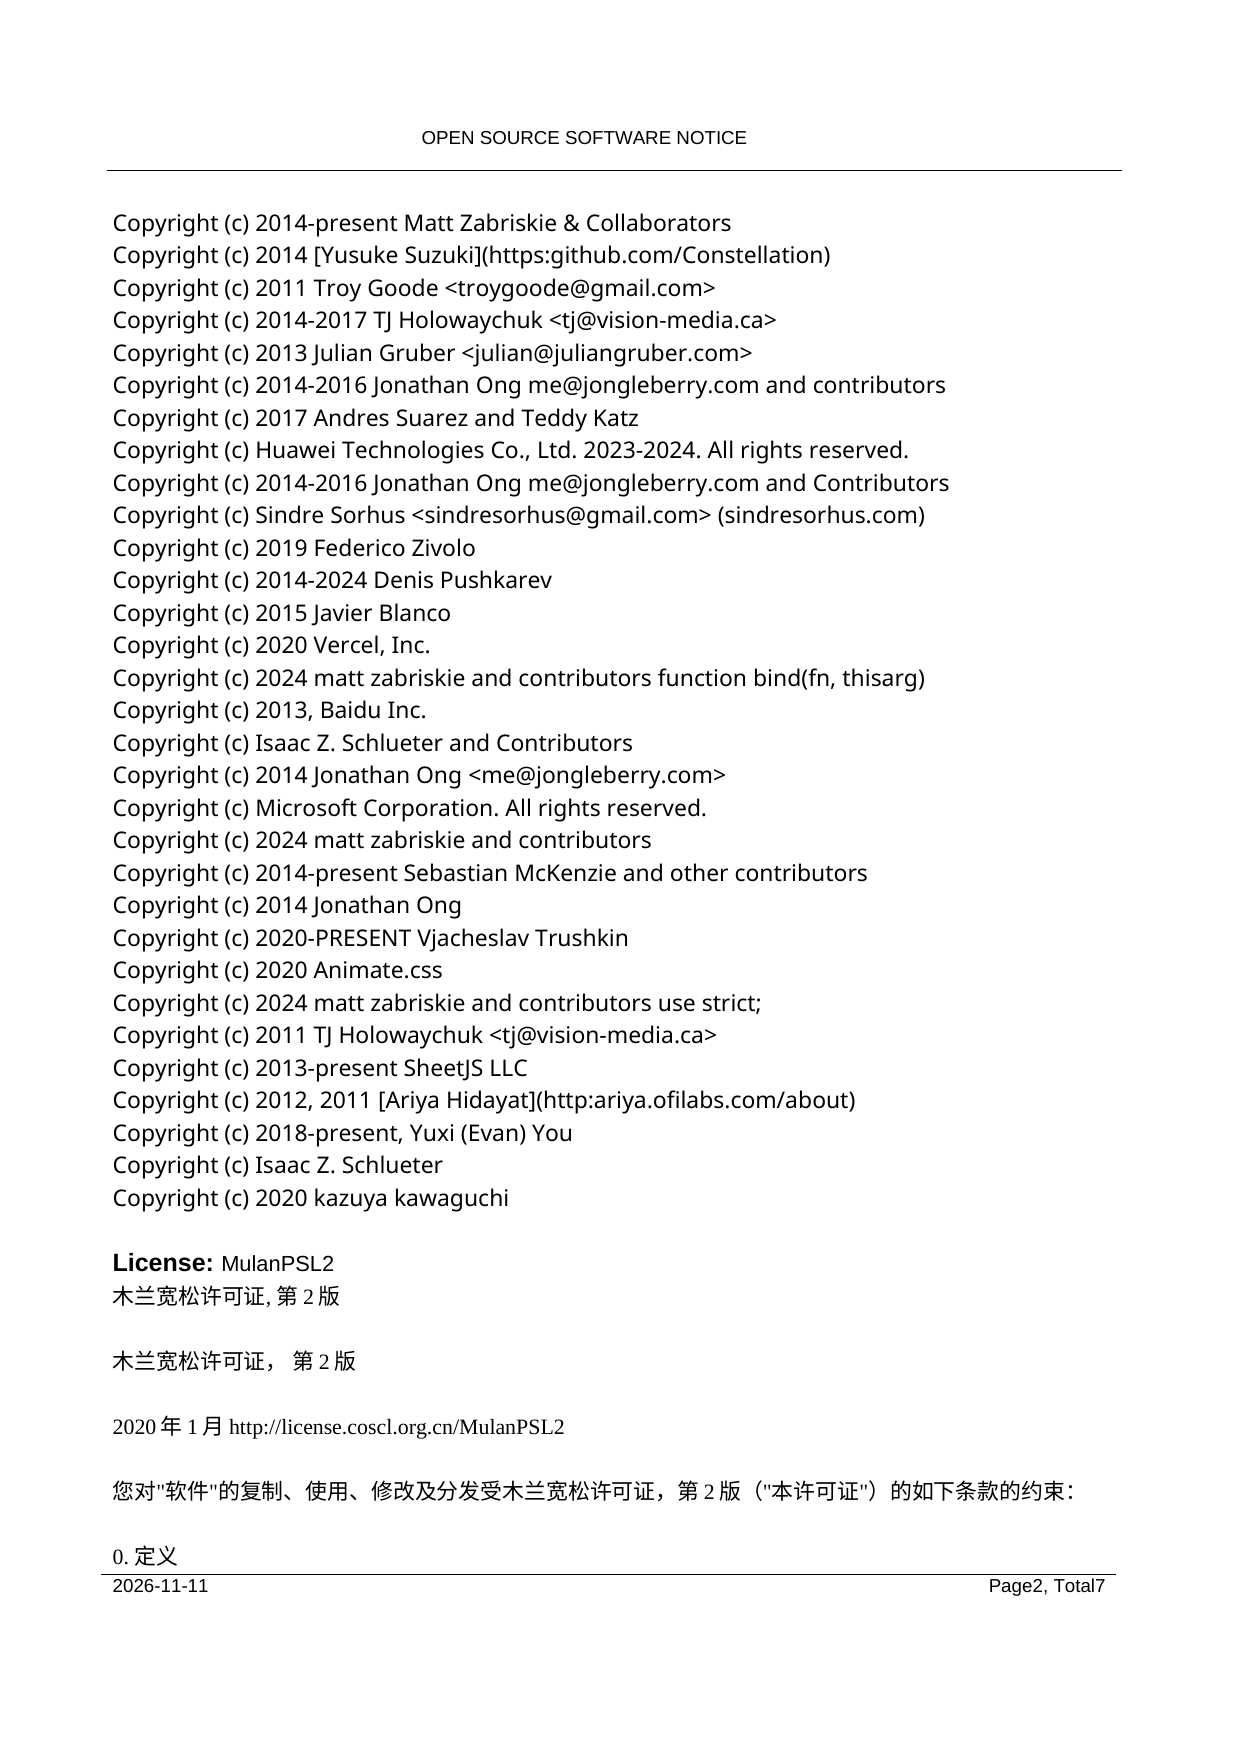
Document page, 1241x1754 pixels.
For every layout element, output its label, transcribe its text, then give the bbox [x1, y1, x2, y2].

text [112, 206, 1128, 1246]
text License: MulanPSL2 [112, 1246, 1128, 1279]
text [112, 1279, 1128, 1571]
